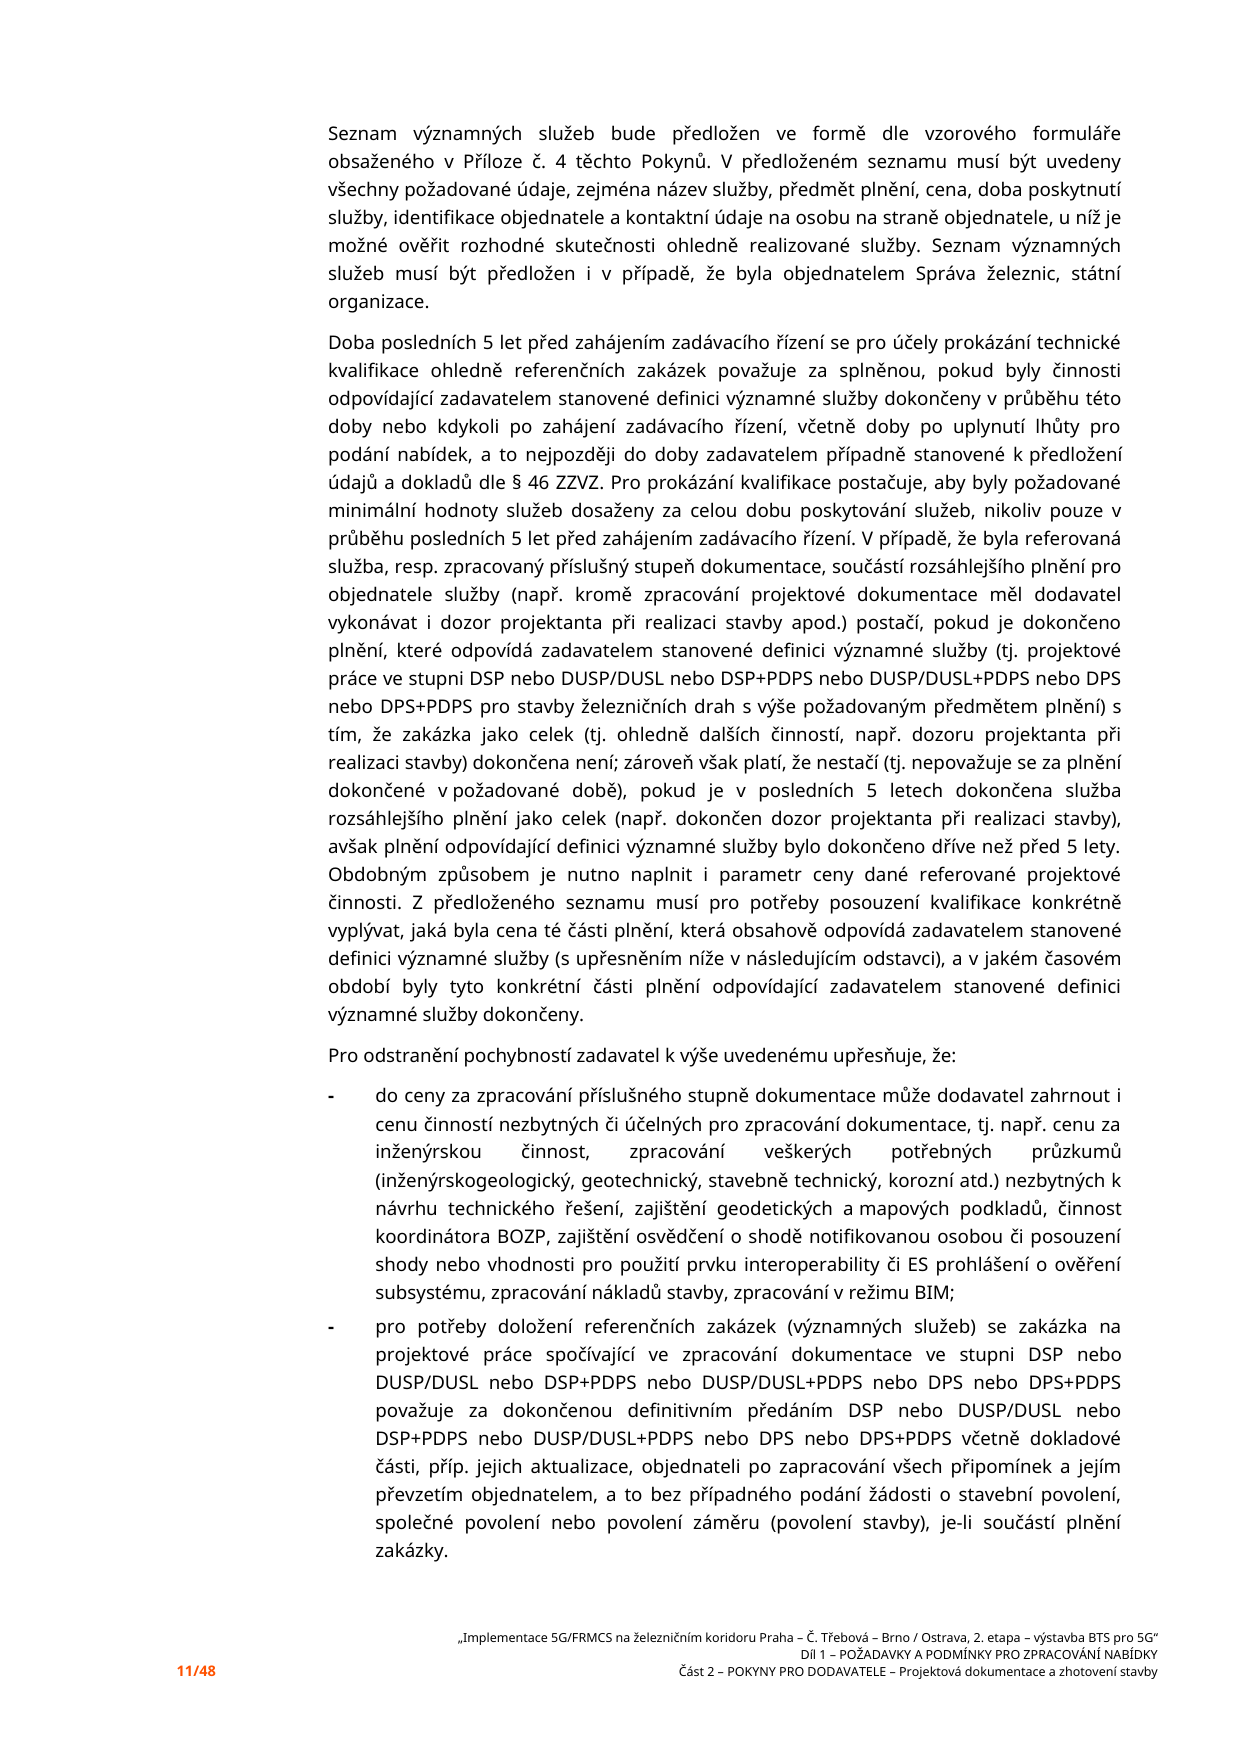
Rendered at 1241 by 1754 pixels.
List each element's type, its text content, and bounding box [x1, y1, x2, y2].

text do ceny za zpracování příslušného stupně dokumentace může dodavatel zahrnout i cenu činností nezbytných či účelných pro zpracování dokumentace, tj. např. cenu za inženýrskou činnost, zpracování veškerých potřebných průzkumů (inženýrskogeologický, geotechnický, stavebně technický, korozní atd.) nezbytných k návrhu technického řešení, zajištění geodetických a mapových podkladů, činnost koordinátora BOZP, zajištění osvědčení o shodě notifikovanou osobou či posouzení shody nebo vhodnosti pro použití prvku interoperability či ES prohlášení o ověření subsystému, zpracování nákladů stavby, zpracování v režimu BIM; [328, 1083, 1122, 1304]
text Seznam významných služeb bude předložen ve formě dle vzorového formuláře obsaženého v Příloze č. 4 těchto Pokynů. V předloženém seznamu musí být uvedeny všechny požadované údaje, zejména název služby, předmět plnění, cena, doba poskytnutí služby, identifikace objednatele a kontaktní údaje na osobu na straně objednatele, u níž je možné ověřit rozhodné skutečnosti ohledně realizované služby. Seznam významných služeb musí být předložen i v případě, že byla objednatelem Správa železnic, státní organizace. [328, 121, 1122, 314]
text Pro odstranění pochybností zadavatel k výše uvedenému upřesňuje, že: [328, 1042, 1122, 1068]
text Doba posledních 5 let před zahájením zadávacího řízení se pro účely prokázání technické kvalifikace ohledně referenčních zakázek považuje za splněnou, pokud byly činnosti odpovídající zadavatelem stanovené definici významné služby dokončeny v průběhu této doby nebo kdykoli po zahájení zadávacího řízení, včetně doby po uplynutí lhůty pro podání nabídek, a to nejpozději do doby zadavatelem případně stanovené k předložení údajů a dokladů dle § 46 ZZVZ. Pro prokázání kvalifikace postačuje, aby byly požadované minimální hodnoty služeb dosaženy za celou dobu poskytování služeb, nikoliv pouze v průběhu posledních 5 let před zahájením zadávacího řízení. V případě, že byla referovaná služba, resp. zpracovaný příslušný stupeň dokumentace, součástí rozsáhlejšího plnění pro objednatele služby (např. kromě zpracování projektové dokumentace měl dodavatel vykonávat i dozor projektanta při realizaci stavby apod.) postačí, pokud je dokončeno plnění, které odpovídá zadavatelem stanovené definici významné služby (tj. projektové práce ve stupni DSP nebo DUSP/DUSL nebo DSP+PDPS nebo DUSP/DUSL+PDPS nebo DPS nebo DPS+PDPS pro stavby železničních drah s výše požadovaným předmětem plnění) s tím, že zakázka jako celek (tj. ohledně dalších činností, např. dozoru projektanta při realizaci stavby) dokončena není; zároveň však platí, že nestačí (tj. nepovažuje se za plnění dokončené v požadované době), pokud je v posledních 5 letech dokončena služba rozsáhlejšího plnění jako celek (např. dokončen dozor projektanta při realizaci stavby), avšak plnění odpovídající definici významné služby bylo dokončeno dříve než před 5 lety. Obdobným způsobem je nutno naplnit i parametr ceny dané referované projektové činnosti. Z předloženého seznamu musí pro potřeby posouzení kvalifikace konkrétně vyplývat, jaká byla cena té části plnění, která obsahově odpovídá zadavatelem stanovené definici významné služby (s upřesněním níže v následujícím odstavci), a v jakém časovém období byly tyto konkrétní části plnění odpovídající zadavatelem stanovené definici významné služby dokončeny. [328, 329, 1122, 1027]
text pro potřeby doložení referenčních zakázek (významných služeb) se zakázka na projektové práce spočívající ve zpracování dokumentace ve stupni DSP nebo DUSP/DUSL nebo DSP+PDPS nebo DUSP/DUSL+PDPS nebo DPS nebo DPS+PDPS považuje za dokončenou definitivním předáním DSP nebo DUSP/DUSL nebo DSP+PDPS nebo DUSP/DUSL+PDPS nebo DPS nebo DPS+PDPS včetně dokladové části, příp. jejich aktualizace, objednateli po zapracování všech připomínek a jejím převzetím objednatelem, a to bez případného podání žádosti o stavební povolení, společné povolení nebo povolení záměru (povolení stavby), je-li součástí plnění zakázky. [328, 1313, 1122, 1563]
